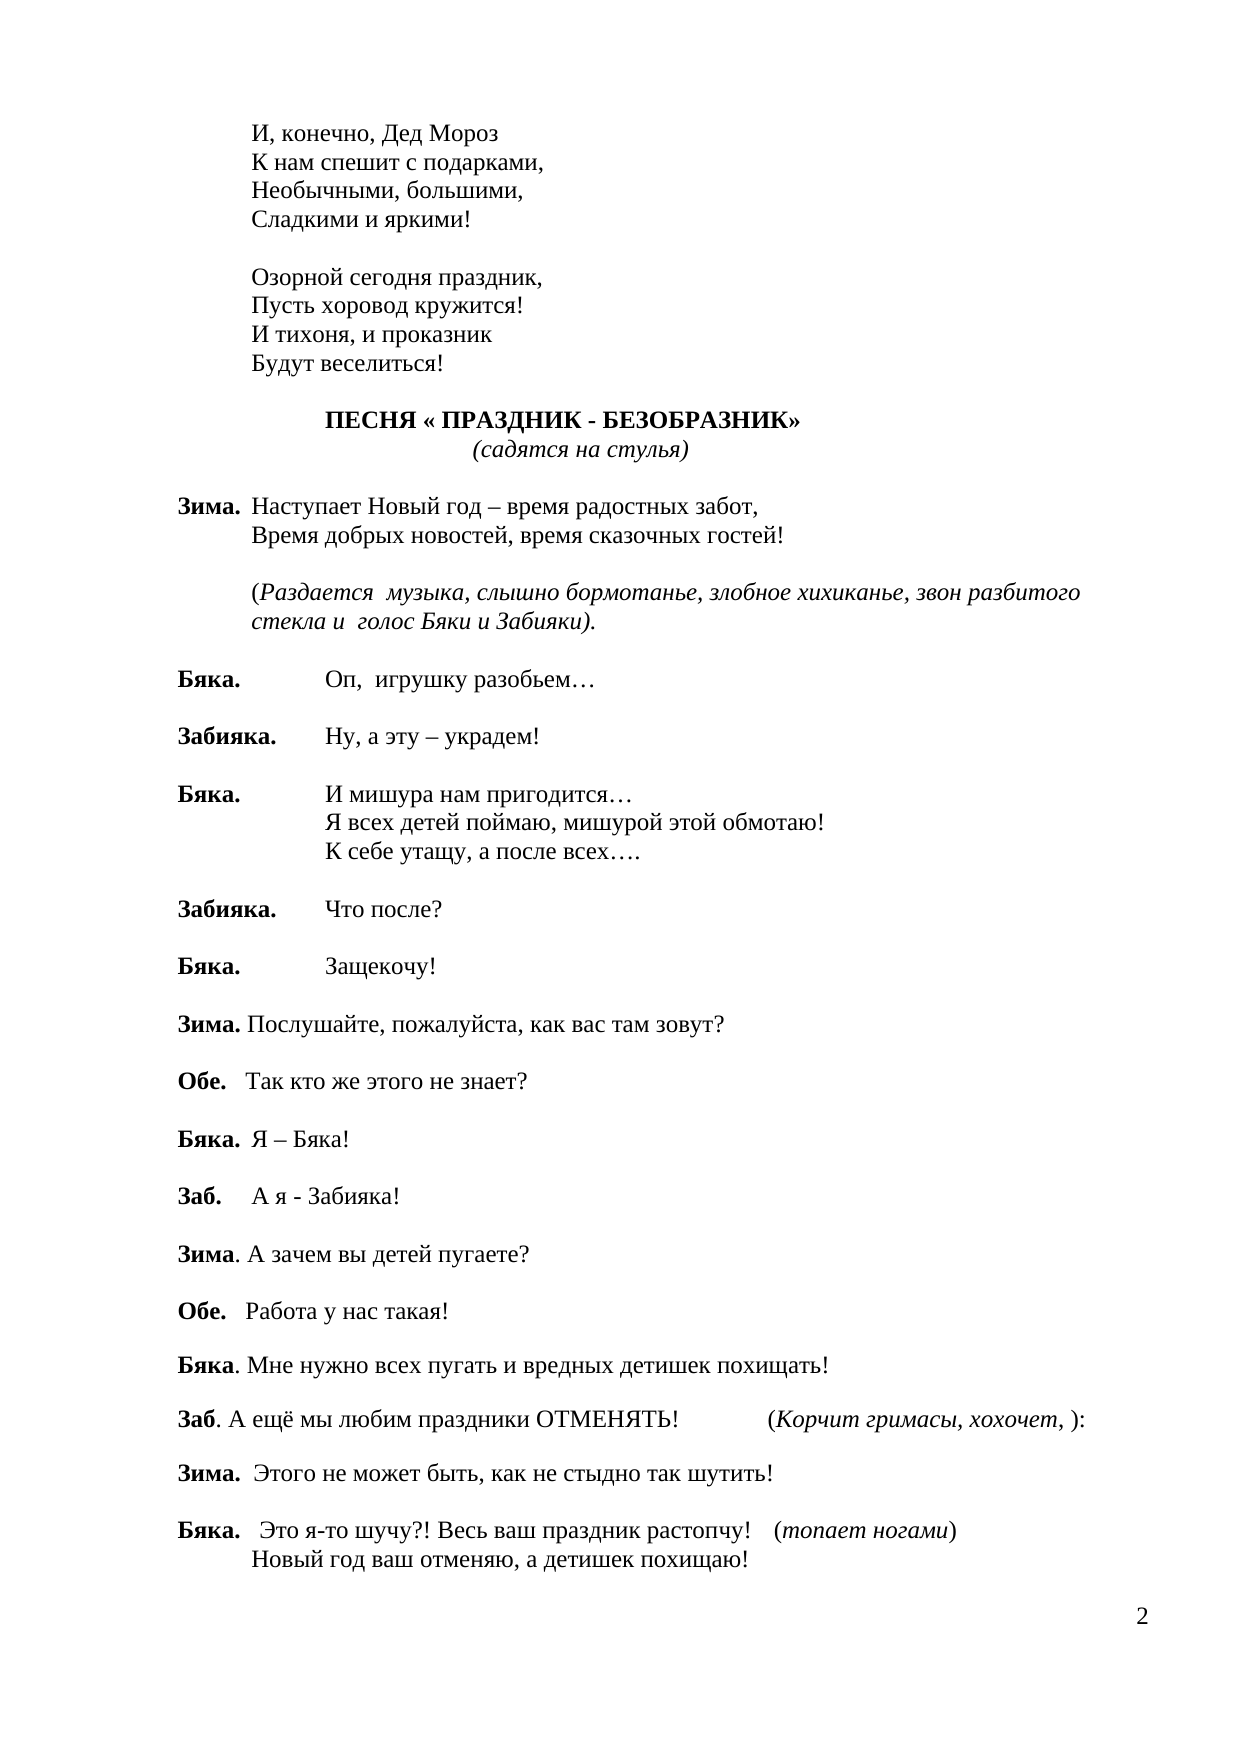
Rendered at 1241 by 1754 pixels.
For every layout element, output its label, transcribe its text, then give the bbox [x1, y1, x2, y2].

text Пусть хоровод кружится! [177, 291, 1152, 319]
text ПЕСНЯ « ПРАЗДНИК - БЕЗОБРАЗНИК» [251, 405, 1152, 434]
text И тихоня, и проказник [177, 319, 1152, 348]
text Бяка. Я – Бяка! [177, 1124, 1152, 1152]
text Обе. Работа у нас такая! [177, 1296, 1152, 1325]
text Зима. Этого не может быть, как не стыдно так шутить! [177, 1458, 1152, 1486]
text Забияка. Что после? [177, 894, 1152, 922]
text Забияка. Ну, а эту – украдем! [177, 721, 1152, 750]
text Зима. Послушайте, пожалуйста, как вас там зовут? [177, 1009, 1152, 1037]
text Заб. А ещё мы любим праздники ОТМЕНЯТЬ! (Корчит гримасы, хохочет, ): [177, 1404, 1152, 1433]
text Бяка. Это я-то шучу?! Весь ваш праздник растопчу! (топает ногами) [177, 1515, 1152, 1544]
text И, конечно, Дед Мороз [177, 118, 1152, 147]
text Бяка. Защекочу! [177, 951, 1152, 980]
text 2 [177, 1601, 1152, 1629]
text К себе утащу, а после всех…. [251, 836, 1152, 865]
text Зима. Наступает Новый год – время радостных забот, [177, 491, 1152, 520]
text Будут веселиться! [177, 348, 1152, 377]
text Обе. Так кто же этого не знает? [177, 1066, 1152, 1095]
text стекла и голос Бяки и Забияки). [177, 606, 1152, 635]
text Бяка. И мишура нам пригодится… [177, 779, 1152, 807]
text Время добрых новостей, время сказочных гостей! [177, 520, 1152, 549]
text (Раздается музыка, слышно бормотанье, злобное хихиканье, звон разбитого [177, 577, 1152, 606]
text Бяка. Мне нужно всех пугать и вредных детишек похищать! [177, 1350, 1152, 1379]
text Зима. А зачем вы детей пугаете? [177, 1239, 1152, 1267]
text Озорной сегодня праздник, [177, 262, 1152, 291]
text Необычными, большими, [177, 176, 1152, 204]
text (садятся на стулья) [398, 434, 1152, 462]
text Новый год ваш отменяю, а детишек похищаю! [177, 1544, 1152, 1573]
text Сладкими и яркими! [177, 204, 1152, 233]
text Я всех детей поймаю, мишурой этой обмотаю! [251, 807, 1152, 836]
text К нам спешит с подарками, [177, 147, 1152, 176]
text Заб. А я - Забияка! [177, 1181, 1152, 1210]
text Бяка. Оп, игрушку разобьем… [177, 664, 1152, 692]
